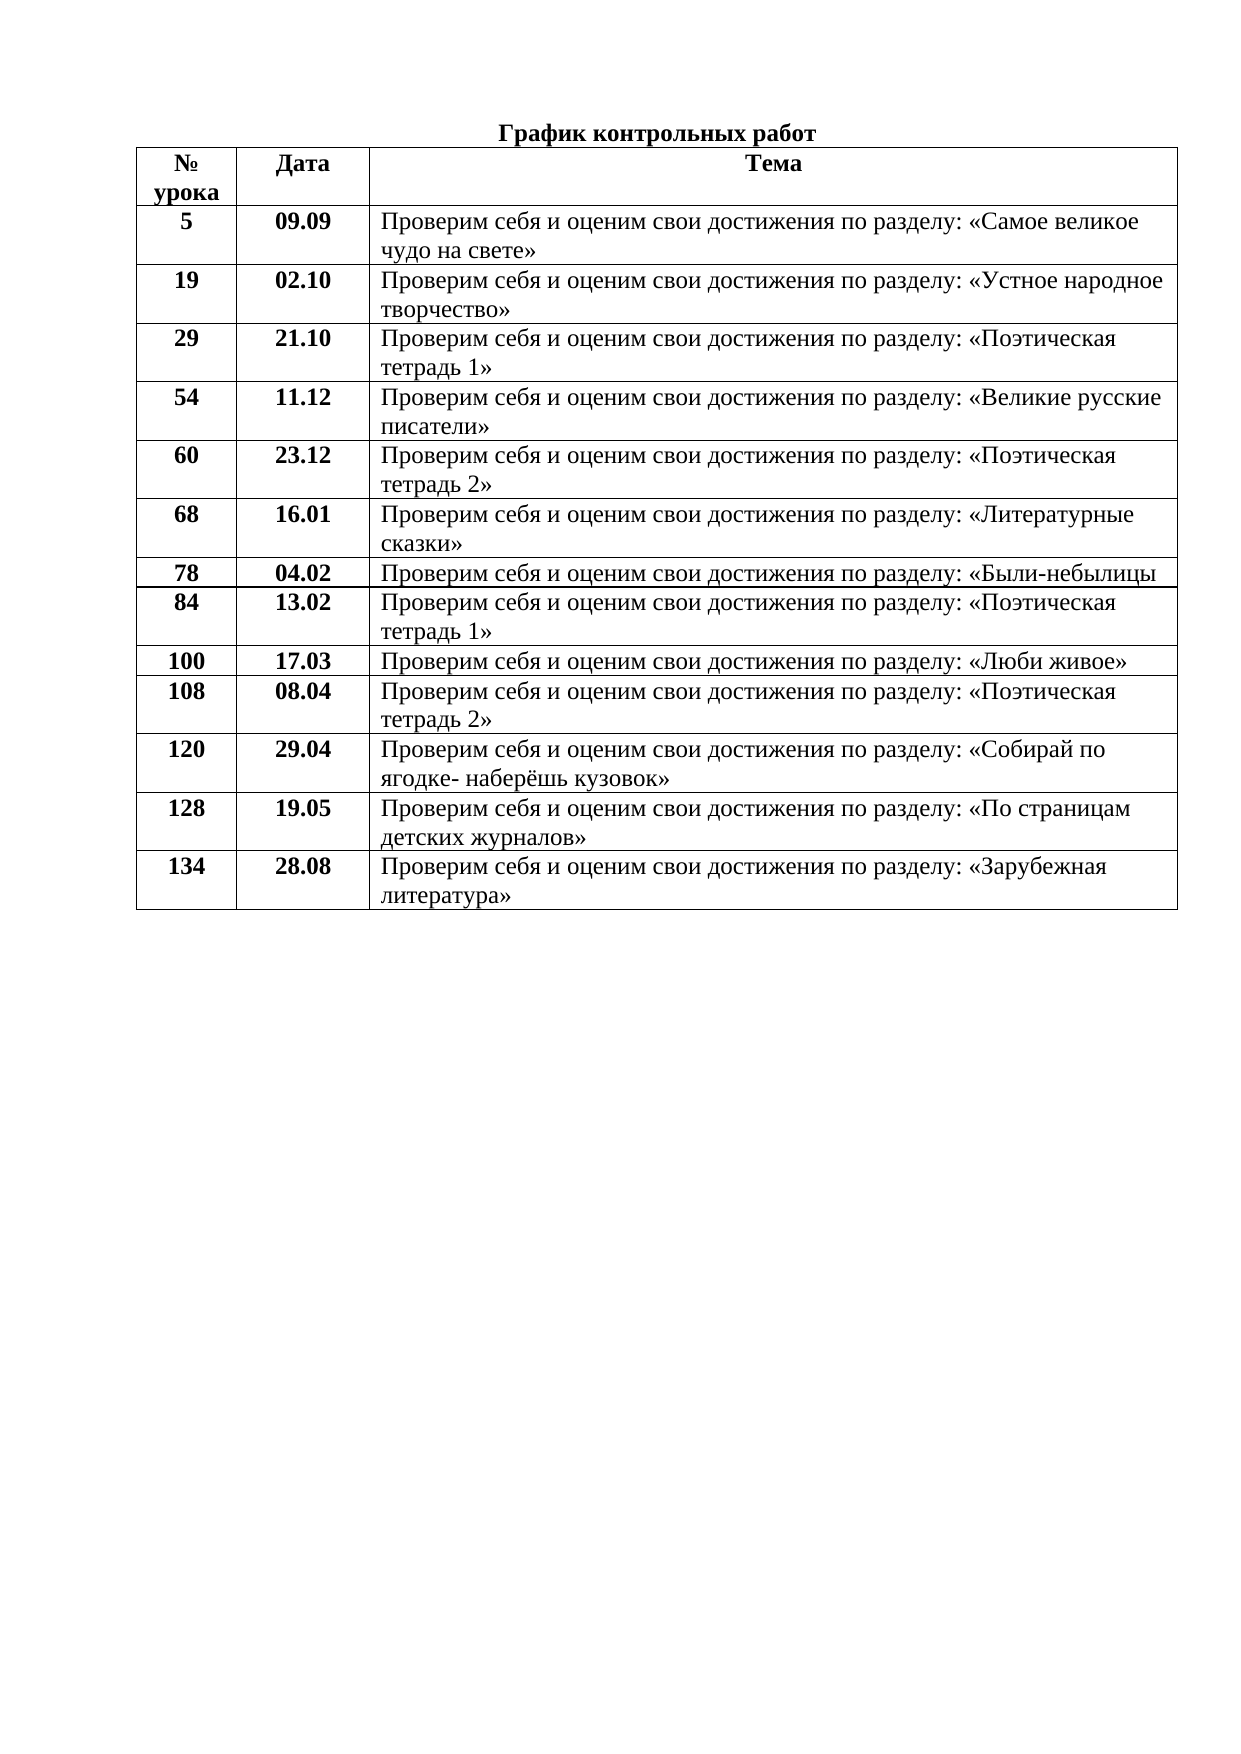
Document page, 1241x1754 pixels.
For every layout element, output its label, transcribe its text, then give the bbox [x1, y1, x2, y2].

table_cell Проверим себя и оценим свои достижения по разделу: «Поэтическая тетрадь 2» [370, 676, 1177, 733]
table_cell 19 [137, 265, 236, 322]
table_header Дата [237, 148, 369, 205]
table_cell Проверим себя и оценим свои достижения по разделу: «Собирай по ягодке- наберёшь кузовок» [370, 734, 1177, 792]
table_cell 16.01 [237, 499, 369, 557]
table_cell 5 [137, 206, 236, 264]
table_cell 29 [137, 324, 236, 381]
table_cell 11.12 [237, 382, 369, 439]
table_cell Проверим себя и оценим свои достижения по разделу: «Поэтическая тетрадь 1» [370, 324, 1177, 381]
table_cell 60 [137, 441, 236, 498]
table_cell Проверим себя и оценим свои достижения по разделу: «По страницам детских журналов» [370, 793, 1177, 850]
table_header № урока [137, 148, 236, 205]
table_cell Проверим себя и оценим свои достижения по разделу: «Литературные сказки» [370, 499, 1177, 557]
table_cell Проверим себя и оценим свои достижения по разделу: «Устное народное творчество» [370, 265, 1177, 322]
table_cell 54 [137, 382, 236, 439]
table_cell Проверим себя и оценим свои достижения по разделу: «Люби живое» [370, 646, 1177, 675]
table_cell Проверим себя и оценим свои достижения по разделу: «Самое великое чудо на свете» [370, 206, 1177, 264]
table_cell Проверим себя и оценим свои достижения по разделу: «Зарубежная литература» [370, 851, 1177, 909]
table_cell Проверим себя и оценим свои достижения по разделу: «Были-небылицы [370, 558, 1177, 586]
table_cell 84 [137, 588, 236, 645]
table_cell Проверим себя и оценим свои достижения по разделу: «Поэтическая тетрадь 1» [370, 588, 1177, 645]
table_cell 13.02 [237, 588, 369, 645]
table_cell 19.05 [237, 793, 369, 850]
table_cell 17.03 [237, 646, 369, 675]
table_cell 78 [137, 558, 236, 586]
table_cell 28.08 [237, 851, 369, 909]
table_cell 21.10 [237, 324, 369, 381]
table_cell 04.02 [237, 558, 369, 586]
table_cell 09.09 [237, 206, 369, 264]
table_cell Проверим себя и оценим свои достижения по разделу: «Поэтическая тетрадь 2» [370, 441, 1177, 498]
table_header Тема [370, 148, 1177, 205]
table_cell 108 [137, 676, 236, 733]
table_cell 100 [137, 646, 236, 675]
table_cell 08.04 [237, 676, 369, 733]
table_cell 29.04 [237, 734, 369, 792]
text График контрольных работ [148, 118, 1167, 147]
table_cell 120 [137, 734, 236, 792]
table_cell Проверим себя и оценим свои достижения по разделу: «Великие русские писатели» [370, 382, 1177, 439]
table_cell 134 [137, 851, 236, 909]
table_cell 68 [137, 499, 236, 557]
table_cell 128 [137, 793, 236, 850]
table_cell 23.12 [237, 441, 369, 498]
table_cell 02.10 [237, 265, 369, 322]
